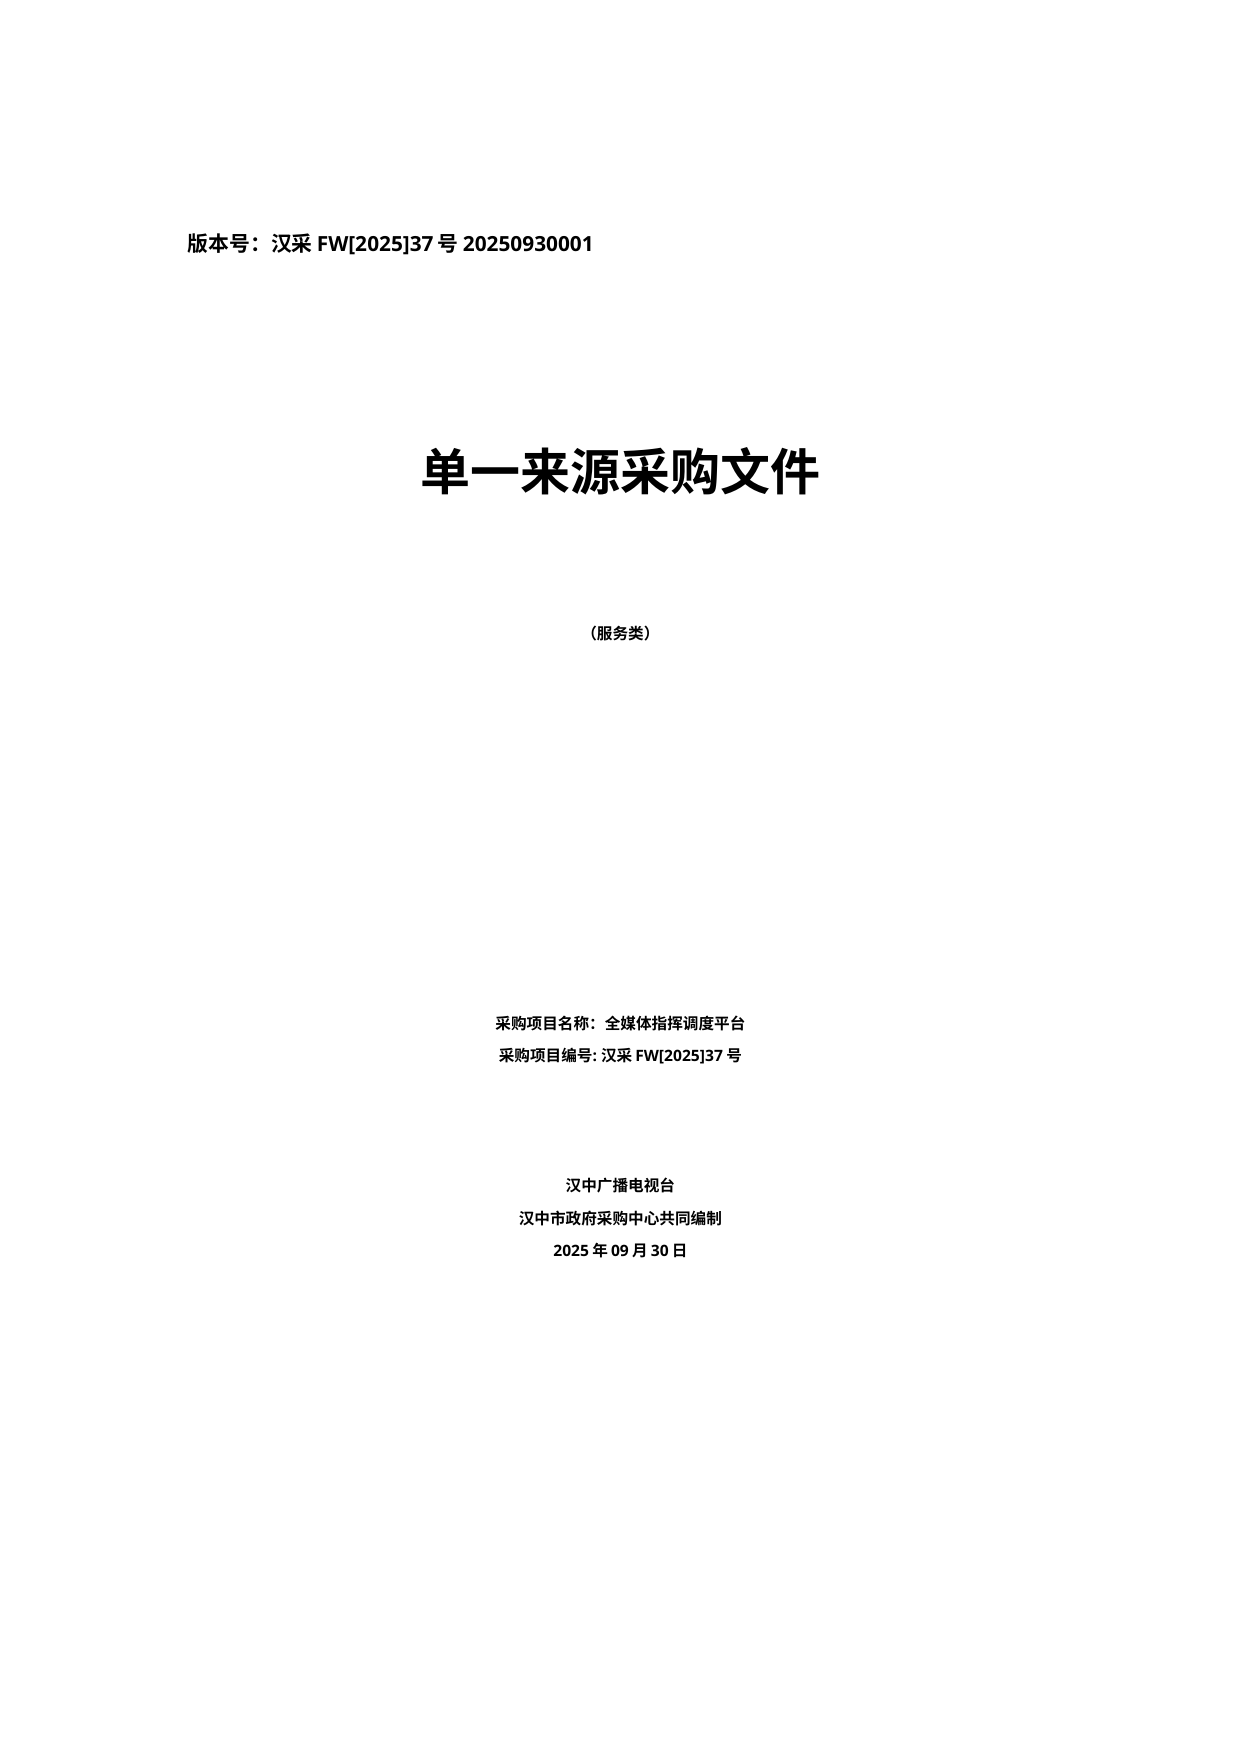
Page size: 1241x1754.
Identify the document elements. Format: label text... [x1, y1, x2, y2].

text 汉中市政府采购中心共同编制 [187, 1202, 1053, 1234]
text 采购项目编号: 汉采FW[2025]37号 [187, 1039, 1053, 1169]
text 汉中广播电视台 [187, 1169, 1053, 1202]
text 2025年09月30日 [187, 1234, 1053, 1267]
text 单一来源采购文件 [187, 422, 1053, 617]
text 版本号：汉采FW[2025]37号20250930001 [187, 227, 1053, 422]
text 采购项目名称：全媒体指挥调度平台 [187, 1007, 1053, 1039]
text （服务类） [187, 617, 1053, 1007]
